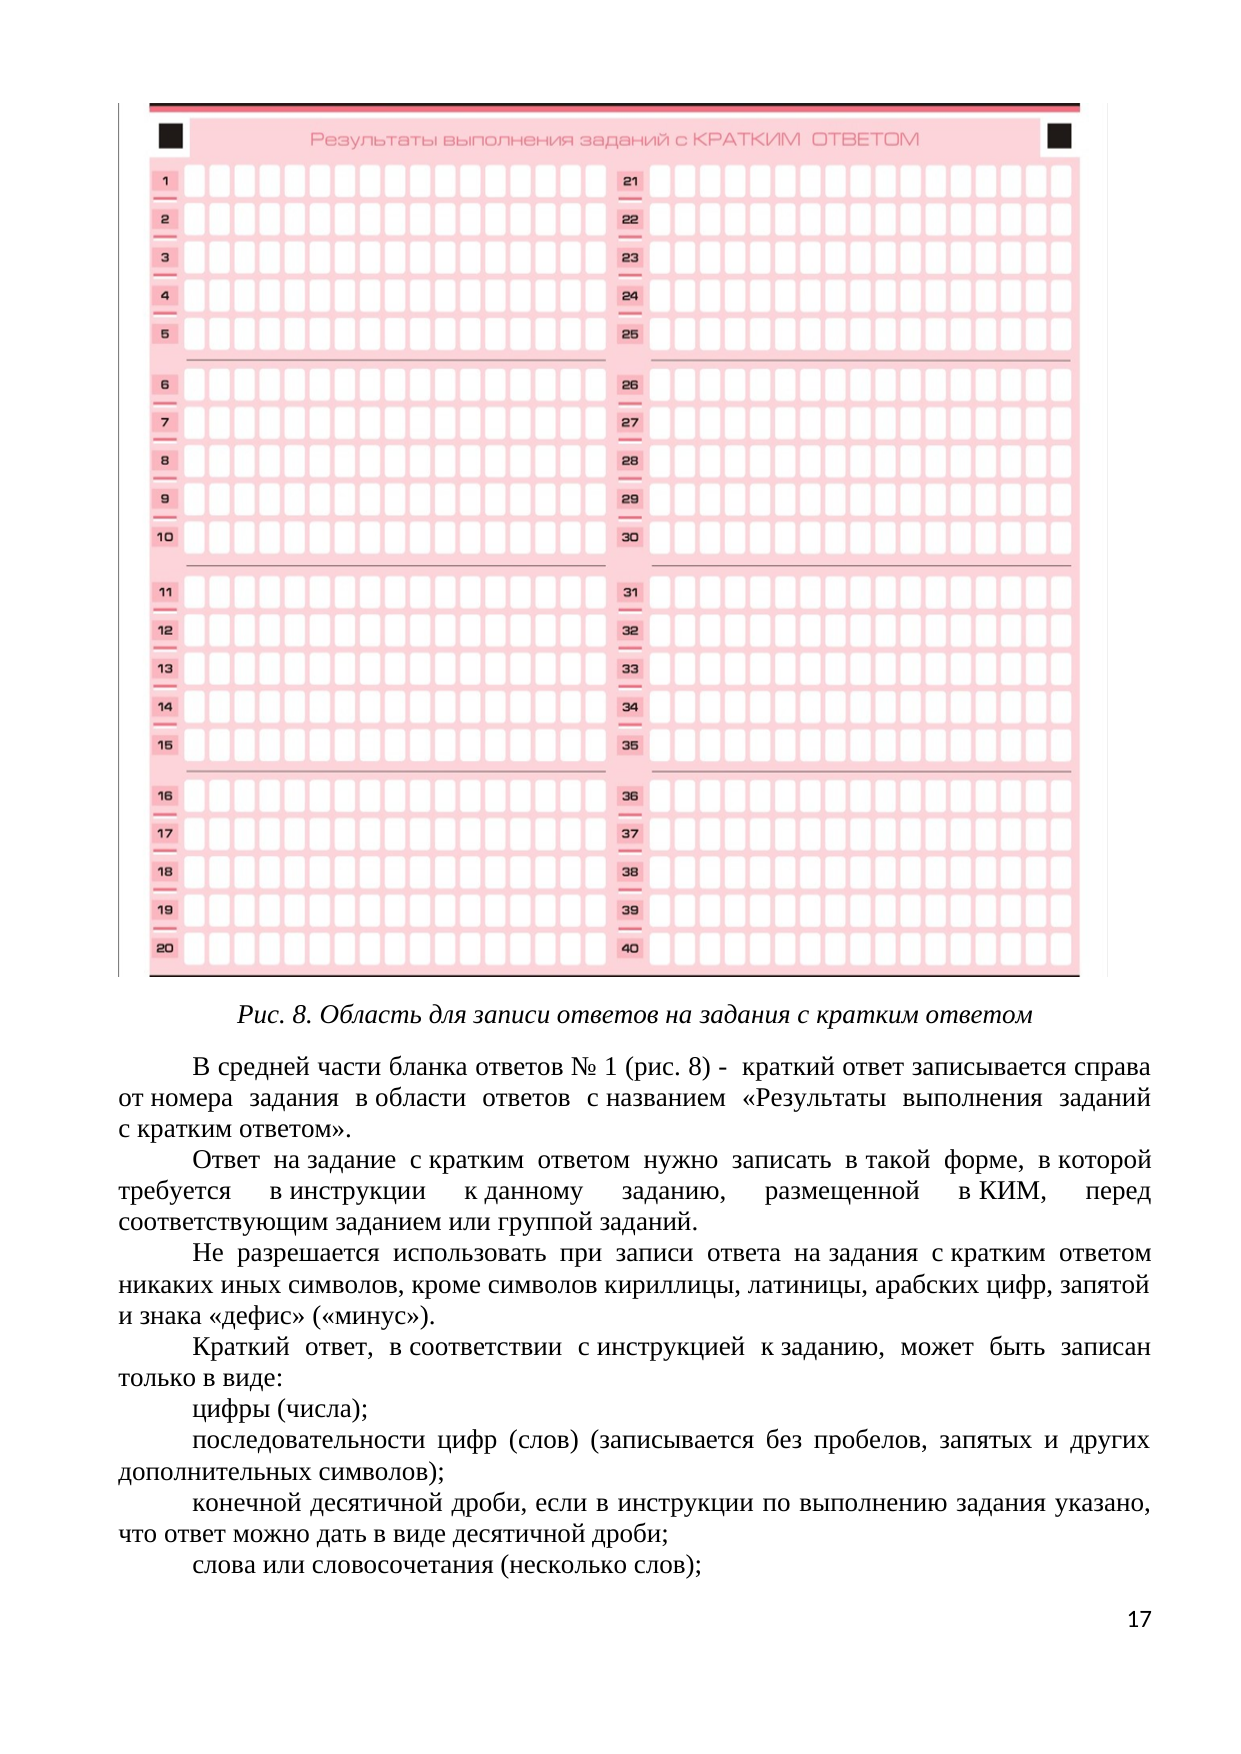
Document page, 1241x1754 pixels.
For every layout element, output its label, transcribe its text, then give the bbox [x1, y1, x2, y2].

picture [118, 103, 1108, 977]
text конечной десятичной дроби, если в инструкции по выполнению задания указано, что ответ можно дать в виде десятичной дроби; [118, 1486, 1152, 1548]
text цифры (числа); [118, 1392, 1152, 1423]
text Краткий ответ, в соответствии с инструкцией к заданию, может быть записан только в виде: [118, 1330, 1152, 1392]
text слова или словосочетания (несколько слов); [118, 1548, 1152, 1579]
text Не разрешается использовать при записи ответа на задания с кратким ответом никаких иных символов, кроме символов кириллицы, латиницы, арабских цифр, запятой и знака «дефис» («минус»). [118, 1237, 1152, 1330]
text последовательности цифр (слов) (записывается без пробелов, запятых и других дополнительных символов); [118, 1423, 1152, 1486]
text Ответ на задание с кратким ответом нужно записать в такой форме, в которой требуется в инструкции к данному заданию, размещенной в КИМ, перед соответствующим заданием или группой заданий. [118, 1143, 1152, 1237]
text Рис. 8. Область для записи ответов на задания с кратким ответом [118, 998, 1152, 1029]
text В средней части бланка ответов № 1 (рис. 8) - краткий ответ записывается справа от номера задания в области ответов с названием «Результаты выполнения заданий с кратким ответом». [118, 1050, 1152, 1143]
